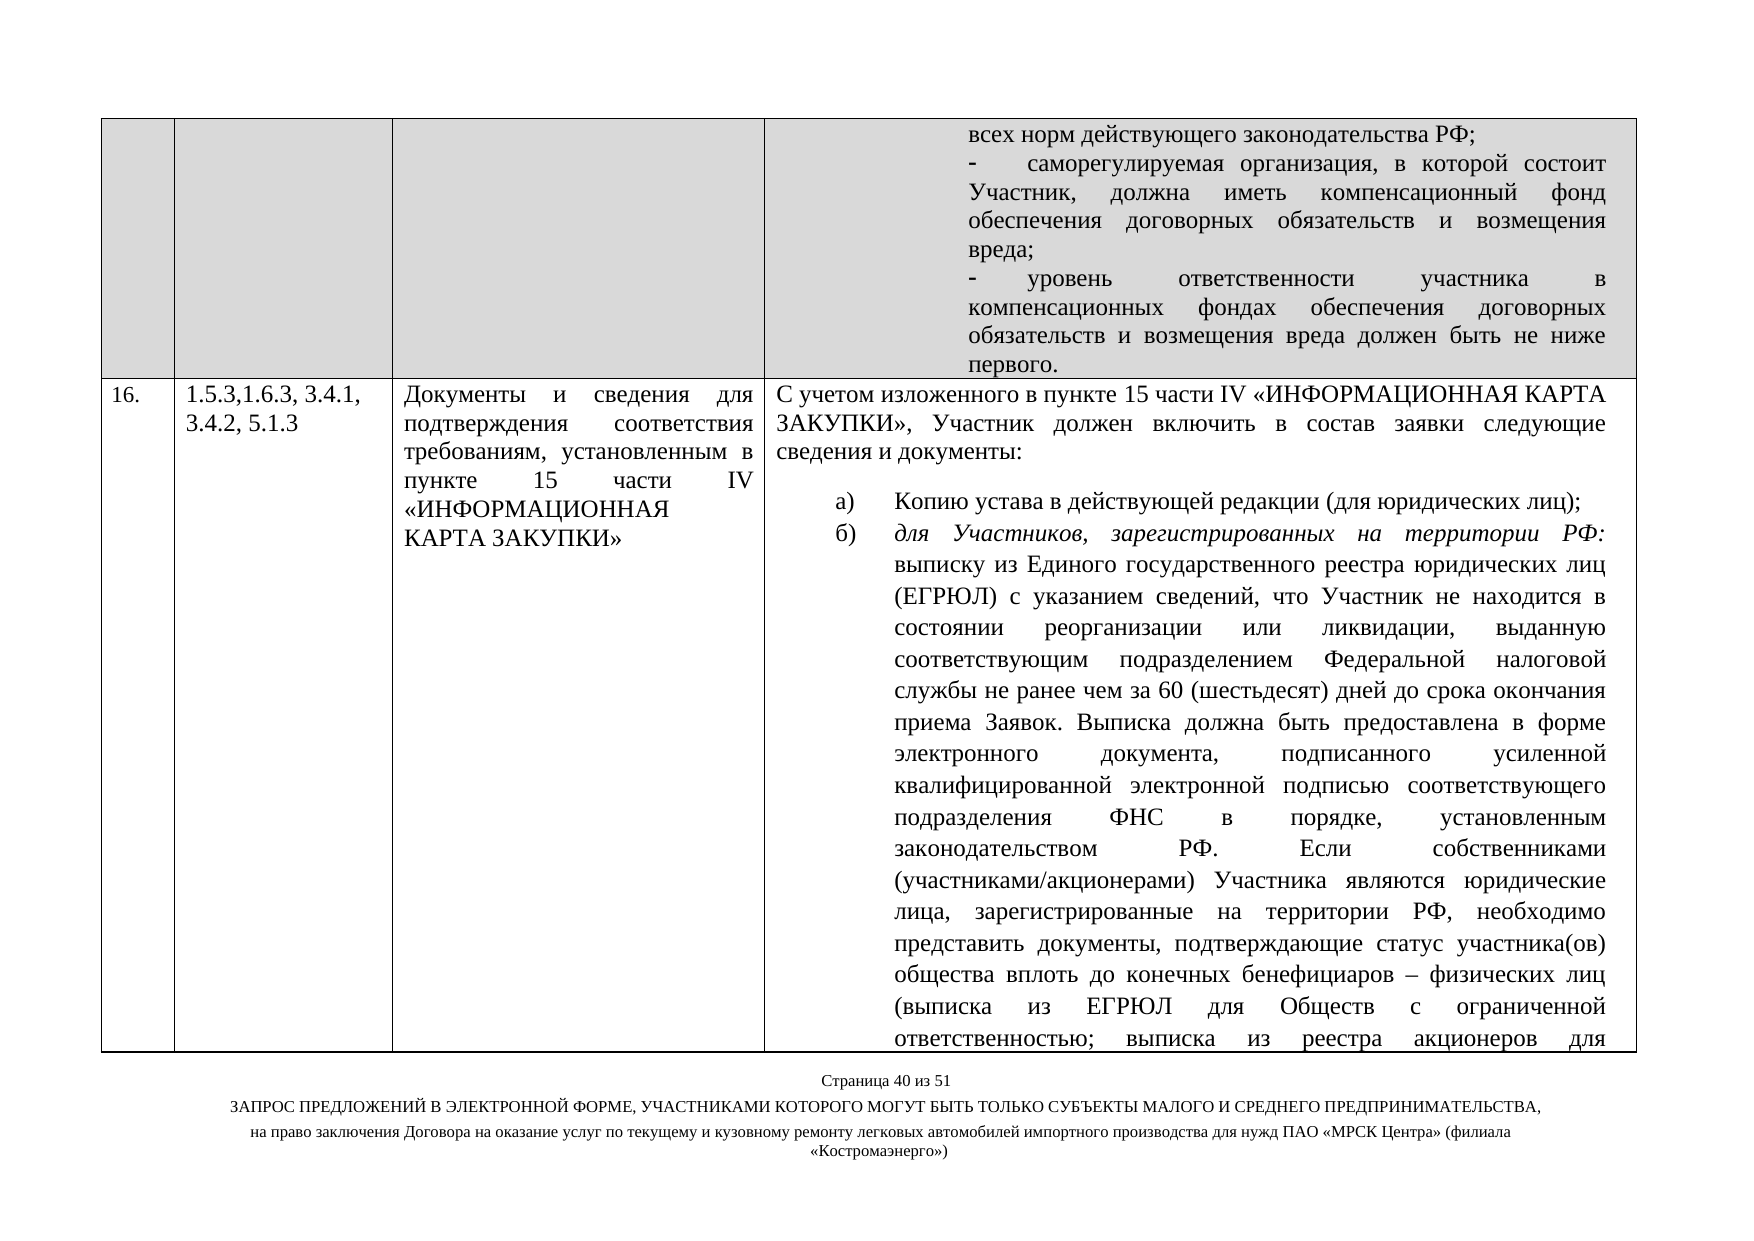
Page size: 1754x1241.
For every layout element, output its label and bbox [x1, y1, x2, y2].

table_cell [102, 119, 174, 378]
table_cell [393, 119, 764, 378]
table_cell [175, 119, 392, 378]
table_cell [765, 379, 1636, 1051]
table_cell [765, 119, 1636, 378]
table_cell [175, 379, 392, 1051]
table_cell [102, 379, 174, 1051]
table_cell [393, 379, 764, 1051]
